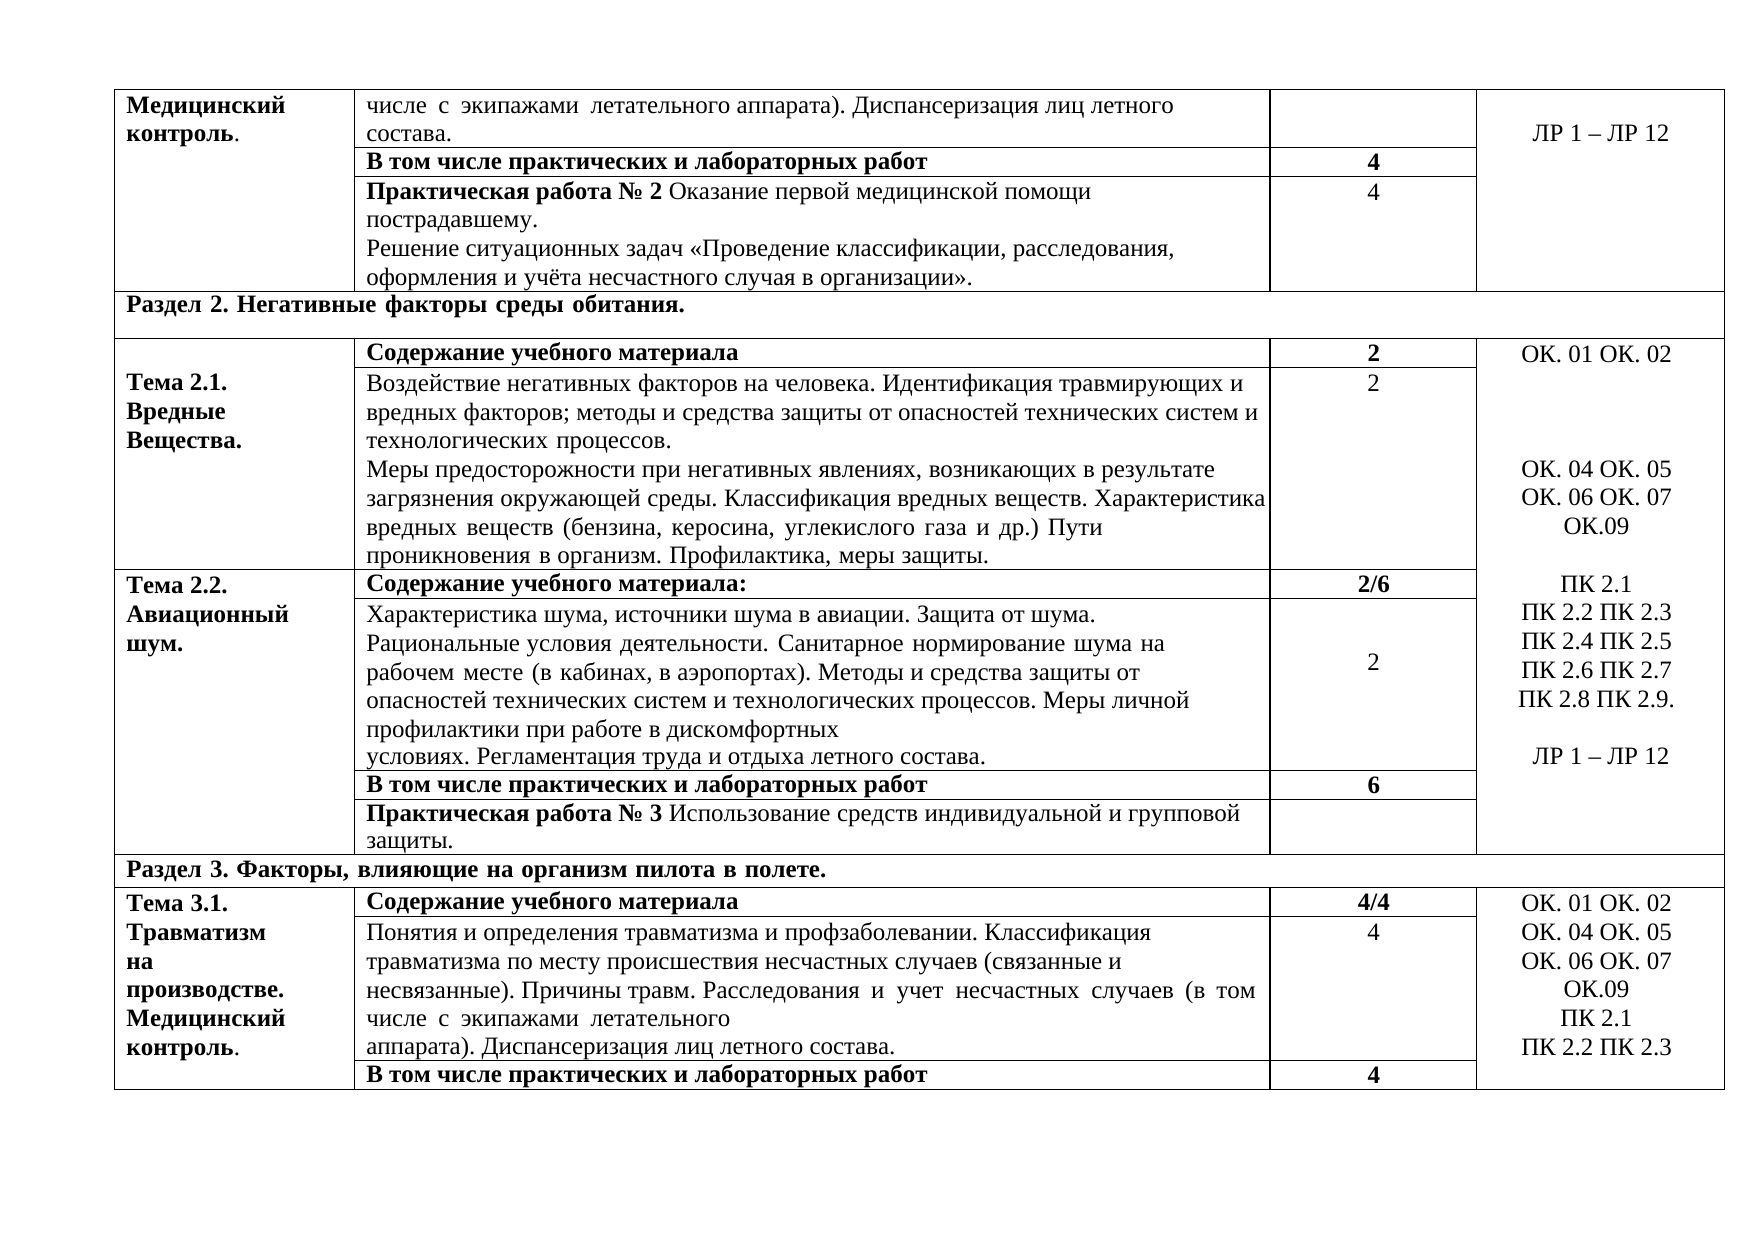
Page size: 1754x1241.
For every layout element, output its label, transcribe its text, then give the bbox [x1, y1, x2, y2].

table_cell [355, 90, 1269, 147]
table_cell 4 [1271, 917, 1476, 1060]
table_cell 2 [1271, 90, 1476, 147]
table_cell 2 [1271, 599, 1476, 770]
table_cell 6 [1271, 771, 1476, 799]
table_cell Тема 2.2. Авиационный шум. [115, 570, 354, 854]
table_cell ОК. 01 ОК. 02 ОК. 04 ОК. 05 ОК. 06 ОК. 07 ОК.09 ПК 2.1 ПК 2.2 ПК 2.3 ПК 2.4 ПК 2.5 ПК 2.6 ПК 2.7 ПК 2.8 ПК 2.9. ЛР 1 – ЛР 12 [1477, 888, 1724, 1089]
table_cell Содержание учебного материала: [355, 570, 1269, 598]
table_cell Содержание учебного материала [355, 339, 1269, 367]
table_cell Практическая работа № 3 Использование средств индивидуальной и групповой защиты. [355, 800, 1269, 854]
table_cell [1271, 800, 1476, 854]
table_cell 4 [1271, 177, 1476, 291]
table_cell В том числе практических и лабораторных работ [355, 1061, 1269, 1089]
table_cell Раздел 3. Факторы, влияющие на организм пилота в полете. [115, 855, 1724, 887]
table_cell 4 [1271, 148, 1476, 176]
table_cell В том числе практических и лабораторных работ [355, 771, 1269, 799]
table_cell 2 [1271, 368, 1476, 569]
table_cell ОК. 01 ОК. 02 ОК. 04 ОК. 05 ОК. 06 ОК. 07 ОК.09 ПК 2.1 ПК 2.2 ПК 2.3 ПК 2.4 ПК 2.5 ПК 2.6 ПК 2.7 ПК 2.8 ПК 2.9. ЛР 1 – ЛР 12 [1477, 339, 1724, 854]
table_cell В том числе практических и лабораторных работ [355, 148, 1269, 176]
table_cell Воздействие негативных факторов на человека. Идентификация травмирующих и вредных факторов; методы и средства защиты от опасностей технических систем и технологических процессов. Меры предосторожности при негативных явлениях, возникающих в результате загрязнения окружающей среды. Классификация вредных веществ. Характеристика вредных веществ (бензина, керосина, углекислого газа и др.) Пути проникновения в организм. Профилактика, меры защиты. [355, 368, 1269, 569]
table_cell Тема 3.1. Травматизм на производстве. Медицинский контроль. [115, 888, 354, 1089]
table_cell 4/4 [1271, 888, 1476, 916]
table_cell Тема 2.1. Вредные Вещества. [115, 339, 354, 569]
table_cell Характеристика шума, источники шума в авиации. Защита от шума. Рациональные условия деятельности. Санитарное нормирование шума на рабочем месте (в кабинах, в аэропортах). Методы и средства защиты от опасностей технических систем и технологических процессов. Меры личной профилактики при работе в дискомфортных условиях. Регламентация труда и отдыха летного состава. [355, 599, 1269, 770]
table_cell Раздел 2. Негативные факторы среды обитания. [115, 292, 1724, 338]
table_cell 2 [1271, 339, 1476, 367]
table_cell Содержание учебного материала [355, 888, 1269, 916]
table_cell 4 [1271, 1061, 1476, 1089]
table_cell 2/6 [1271, 570, 1476, 598]
table_cell Практическая работа № 2 Оказание первой медицинской помощи пострадавшему. Решение ситуационных задач «Проведение классификации, расследования, оформления и учёта несчастного случая в организации». [355, 177, 1269, 291]
